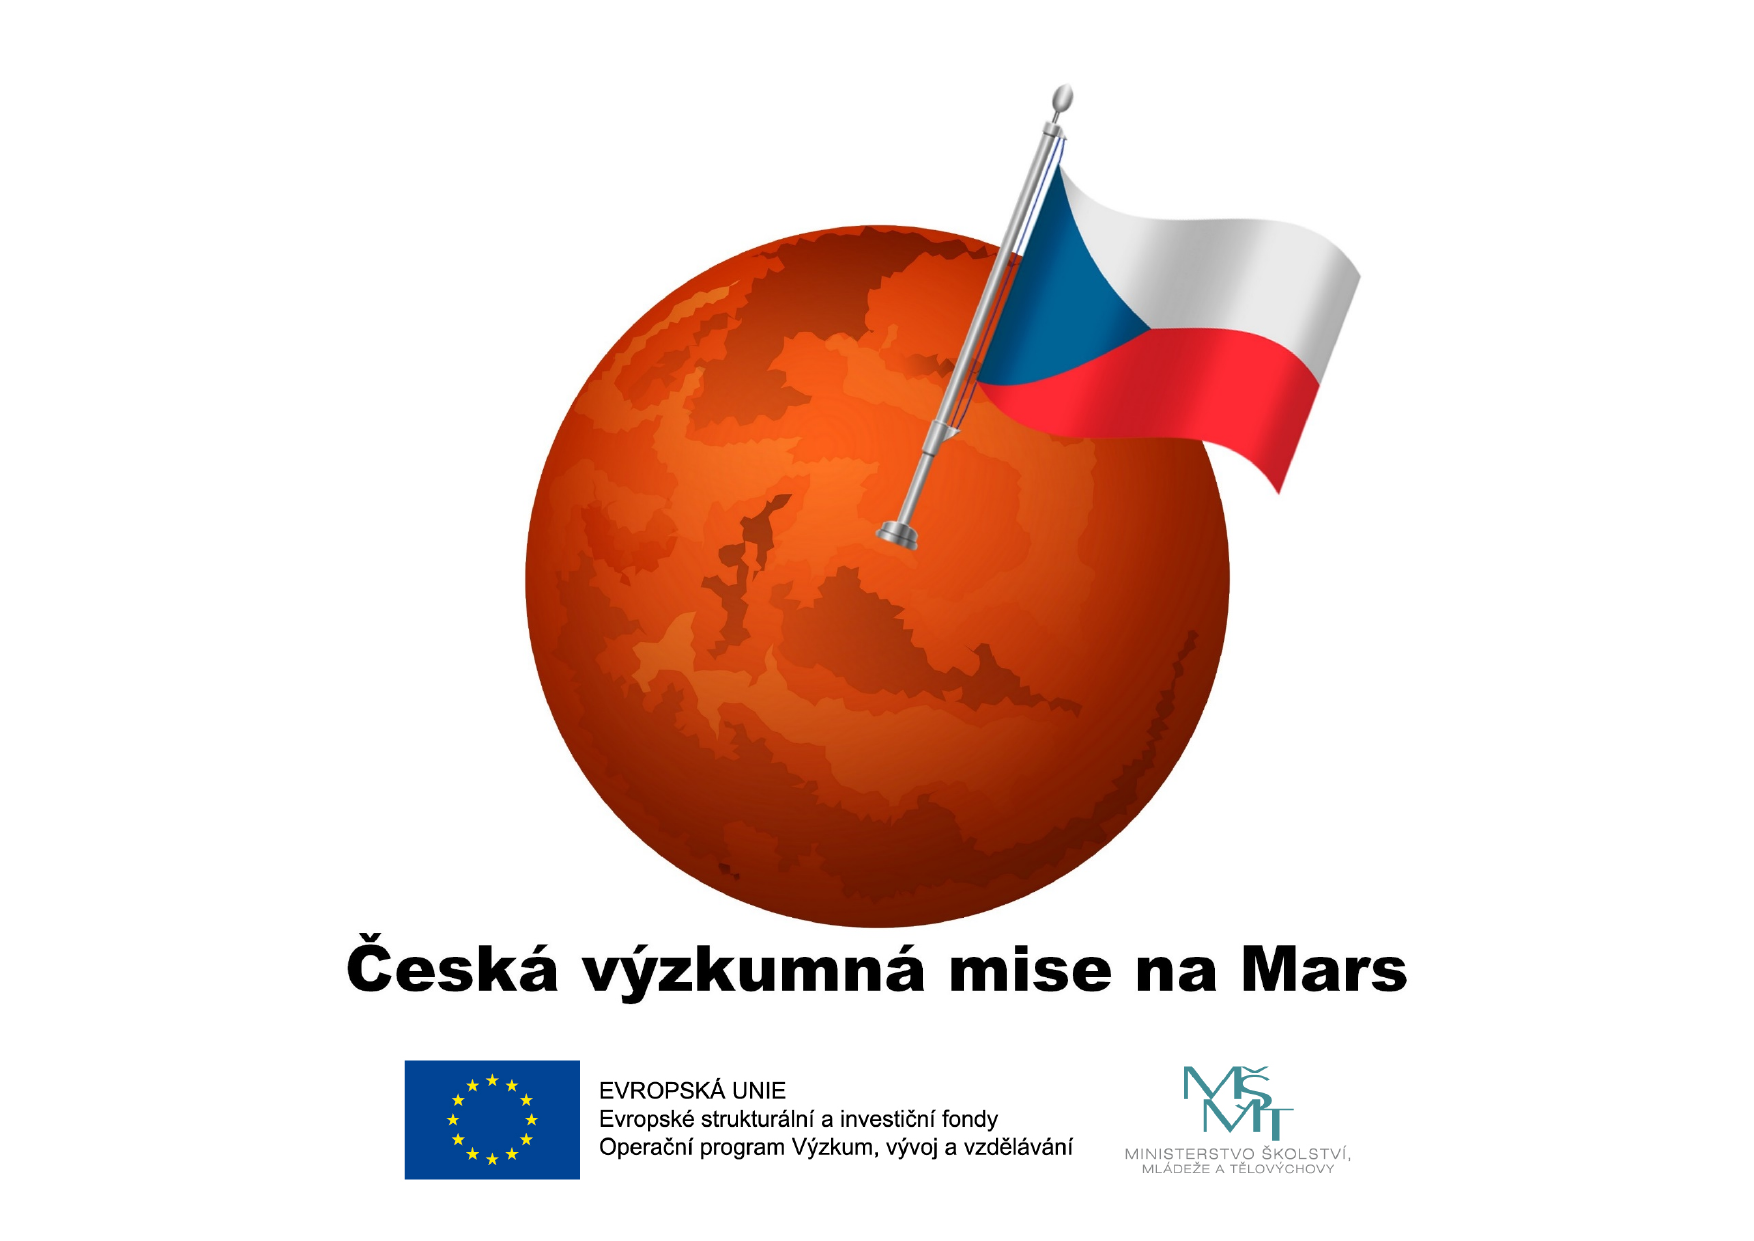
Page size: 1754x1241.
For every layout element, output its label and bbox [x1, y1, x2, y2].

picture [162, 75, 1592, 1238]
